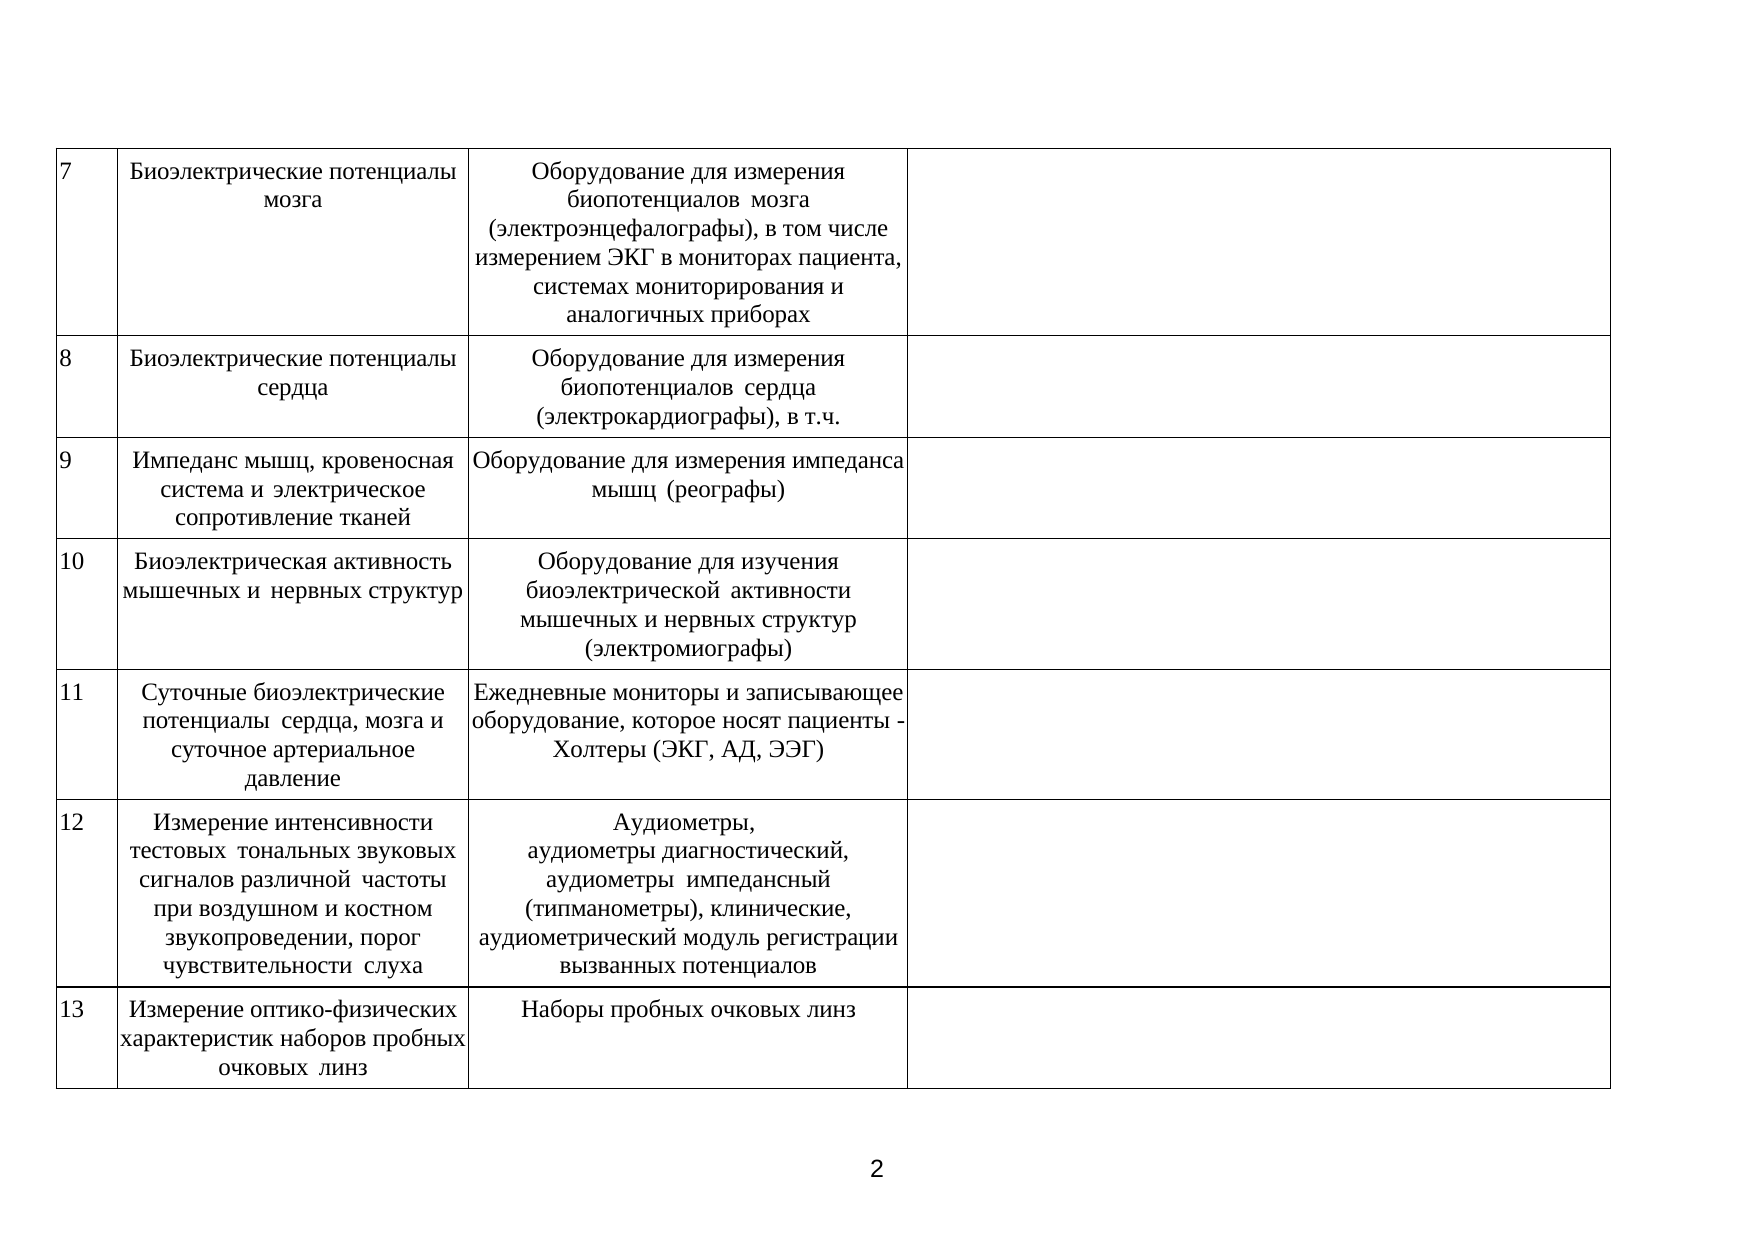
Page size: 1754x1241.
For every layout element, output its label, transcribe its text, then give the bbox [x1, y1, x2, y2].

table_cell Оборудование для изучения биоэлектрической активности мышечных и нервных структур (электромиографы) [469, 539, 907, 668]
table_cell [908, 988, 1610, 1088]
table_cell [57, 438, 117, 538]
table_cell [57, 149, 117, 335]
table_cell Биоэлектрическая активность мышечных и нервных структур [118, 539, 468, 668]
table_cell Биоэлектрические потенциалы мозга [118, 149, 468, 335]
table_cell Измерение интенсивности тестовых тональных звуковых сигналов различной частоты при воздушном и костном звукопроведении, порог чувствительности слуха [118, 800, 468, 986]
table_cell Оборудование для измерения биопотенциалов сердца (электрокардиографы), в т.ч. [469, 336, 907, 437]
table_cell [908, 438, 1610, 538]
table_cell [908, 336, 1610, 437]
table_cell Измерение оптико-физических характеристик наборов пробных очковых линз [118, 988, 468, 1088]
table_cell [908, 149, 1610, 335]
table_cell [57, 336, 117, 437]
table_cell Аудиометры, аудиометры диагностический, аудиометры импедансный (типманометры), клинические, аудиометрический модуль регистрации вызванных потенциалов [469, 800, 907, 986]
table_cell [57, 539, 117, 668]
table_cell Импеданс мышц, кровеносная система и электрическое сопротивление тканей [118, 438, 468, 538]
table_cell Ежедневные мониторы и записывающее оборудование, которое носят пациенты - Холтеры (ЭКГ, АД, ЭЭГ) [469, 670, 907, 799]
table_cell [57, 988, 117, 1088]
table_cell [908, 800, 1610, 986]
table_cell Биоэлектрические потенциалы сердца [118, 336, 468, 437]
table_cell [908, 670, 1610, 799]
table_cell [57, 670, 117, 799]
table_cell [57, 800, 117, 986]
table_cell [908, 539, 1610, 668]
table_cell Оборудование для измерения биопотенциалов мозга (электроэнцефалографы), в том числе измерением ЭКГ в мониторах пациента, системах мониторирования и аналогичных приборах [469, 149, 907, 335]
table_cell Оборудование для измерения импеданса мышц (реографы) [469, 438, 907, 538]
table_cell Суточные биоэлектрические потенциалы сердца, мозга и суточное артериальное давление [118, 670, 468, 799]
table_cell Наборы пробных очковых линз [469, 988, 907, 1088]
